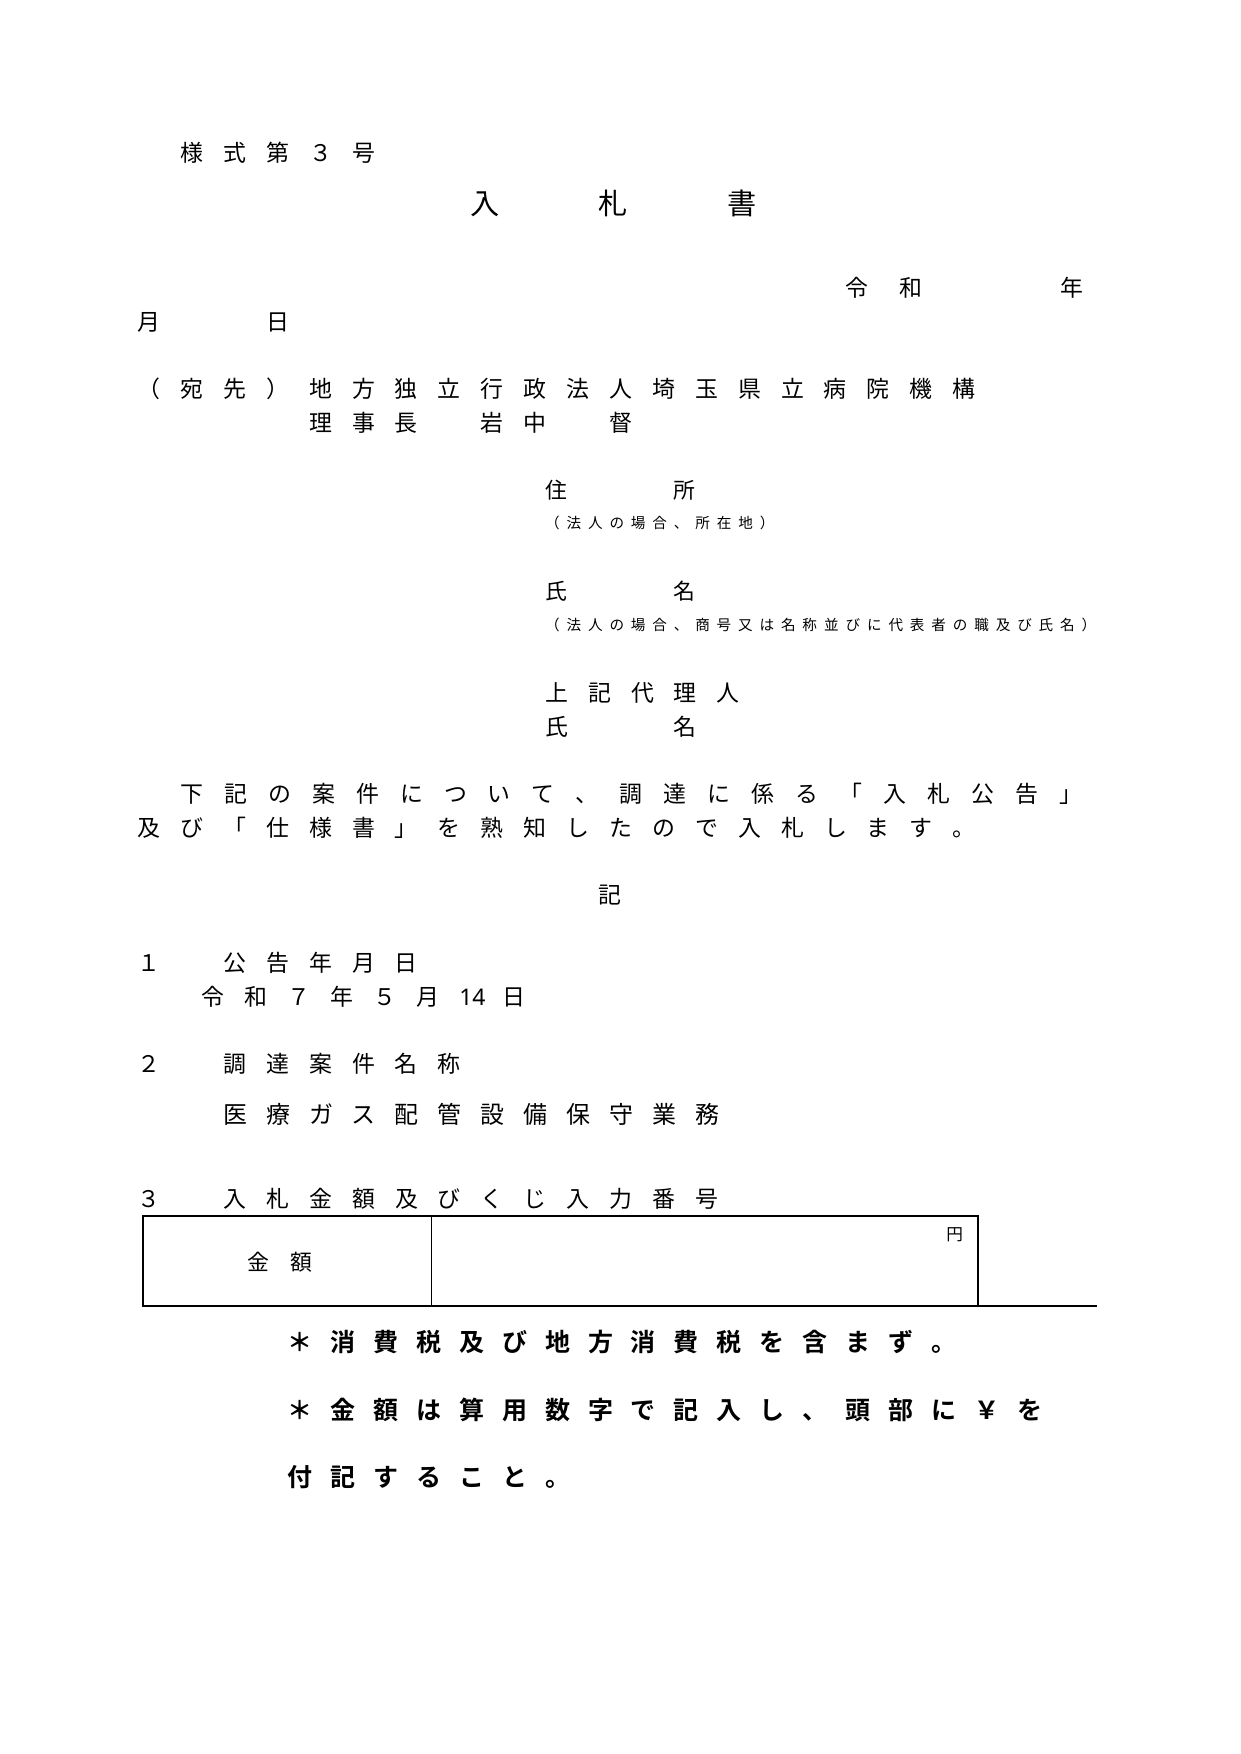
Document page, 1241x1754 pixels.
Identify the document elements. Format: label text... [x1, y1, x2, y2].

text ３ 入札金額及びくじ入力番号 [137, 1181, 1103, 1214]
text 氏 名 [137, 708, 1103, 742]
text （法人の場合、商号又は名称並びに代表者の職及び氏名） [535, 607, 1103, 641]
text 令和 年 月 日 [137, 269, 1103, 337]
text 記 [137, 877, 1103, 911]
text 令和７年５月14日 [159, 978, 1103, 1012]
text 下記の案件について、調達に係る「入札公告」及び「仕様書」を熟知したので入札します。 [137, 776, 1103, 843]
text 理事長 岩中 督 [137, 404, 1103, 438]
text 住 所 [535, 472, 1103, 506]
text 医療ガス配管設備保守業務 [137, 1079, 1103, 1147]
table_cell ＊消費税及び地方消費税を含まず。 ＊金額は算用数字で記入し、頭部に￥を付記すること。 [263, 1307, 1097, 1509]
text （宛先）地方独立行政法人埼玉県立病院機構 [137, 371, 1103, 404]
text （法人の場合、所在地） [535, 506, 1103, 539]
text １ 公告年月日 [137, 944, 1103, 978]
text 入 札 書 [137, 168, 1103, 236]
text 上記代理人 [137, 674, 1103, 708]
text 様式第３号 [159, 134, 1103, 168]
table_header 円 [432, 1217, 977, 1305]
text ２ 調達案件名称 [137, 1046, 1103, 1079]
table_header 金額 [144, 1217, 431, 1305]
text 氏 名 [535, 573, 1103, 607]
